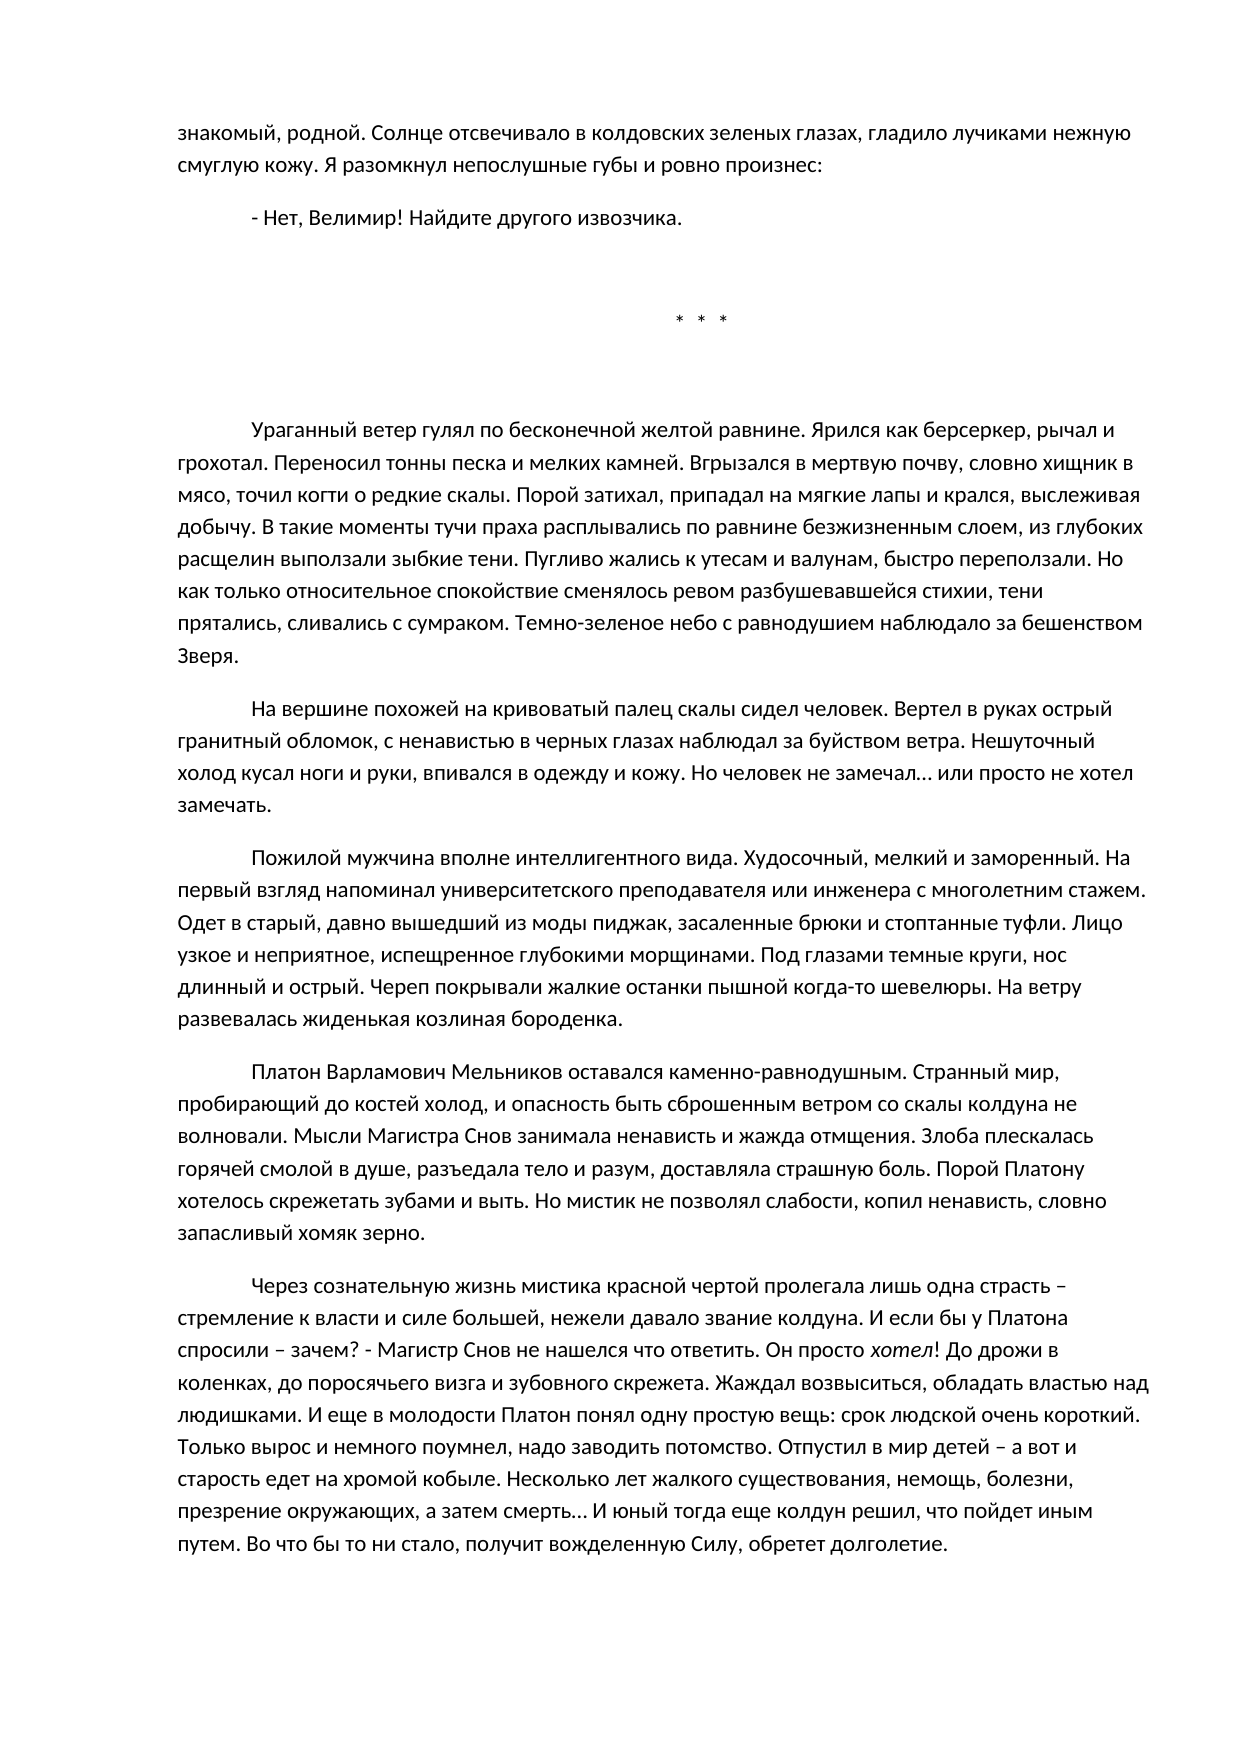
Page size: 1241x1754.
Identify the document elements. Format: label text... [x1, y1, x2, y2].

text - Нет, Велимир! Найдите другого извозчика. [177, 203, 1152, 231]
text Пожилой мужчина вполне интеллигентного вида. Худосочный, мелкий и заморенный. На первый взгляд напоминал университетского преподавателя или инженера с многолетним стажем. Одет в старый, давно вышедший из моды пиджак, засаленные брюки и стоптанные туфли. Лицо узкое и неприятное, испещренное глубокими морщинами. Под глазами темные круги, нос длинный и острый. Череп покрывали жалкие останки пышной когда-то шевелюры. На ветру развевалась жиденькая козлиная бороденка. [177, 843, 1152, 1032]
text На вершине похожей на кривоватый палец скалы сидел человек. Вертел в руках острый гранитный обломок, с ненавистью в черных глазах наблюдал за буйством ветра. Нешуточный холод кусал ноги и руки, впивался в одежду и кожу. Но человек не замечал… или просто не хотел замечать. [177, 694, 1152, 818]
text Ураганный ветер гулял по бесконечной желтой равнине. Ярился как берсеркер, рычал и грохотал. Переносил тонны песка и мелких камней. Вгрызался в мертвую почву, словно хищник в мясо, точил когти о редкие скалы. Порой затихал, припадал на мягкие лапы и крался, выслеживая добычу. В такие моменты тучи праха расплывались по равнине безжизненным слоем, из глубоких расщелин выползали зыбкие тени. Пугливо жались к утесам и валунам, быстро переползали. Но как только относительное спокойствие сменялось ревом разбушевавшейся стихии, тени прятались, сливались с сумраком. Темно-зеленое небо с равнодушием наблюдало за бешенством Зверя. [177, 415, 1152, 669]
text * * * [177, 309, 1152, 337]
text Через сознательную жизнь мистика красной чертой пролегала лишь одна страсть – стремление к власти и силе большей, нежели давало звание колдуна. И если бы у Платона спросили – зачем? - Магистр Снов не нашелся что ответить. Он просто хотел! До дрожи в коленках, до поросячьего визга и зубовного скрежета. Жаждал возвыситься, обладать властью над людишками. И еще в молодости Платон понял одну простую вещь: срок людской очень короткий. Только вырос и немного поумнел, надо заводить потомство. Отпустил в мир детей – а вот и старость едет на хромой кобыле. Несколько лет жалкого существования, немощь, болезни, презрение окружающих, а затем смерть… И юный тогда еще колдун решил, что пойдет иным путем. Во что бы то ни стало, получит вожделенную Силу, обретет долголетие. [177, 1271, 1152, 1557]
text Платон Варламович Мельников оставался каменно-равнодушным. Странный мир, пробирающий до костей холод, и опасность быть сброшенным ветром со скалы колдуна не волновали. Мысли Магистра Снов занимала ненависть и жажда отмщения. Злоба плескалась горячей смолой в душе, разъедала тело и разум, доставляла страшную боль. Порой Платону хотелось скрежетать зубами и выть. Но мистик не позволял слабости, копил ненависть, словно запасливый хомяк зерно. [177, 1057, 1152, 1246]
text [177, 118, 1152, 178]
